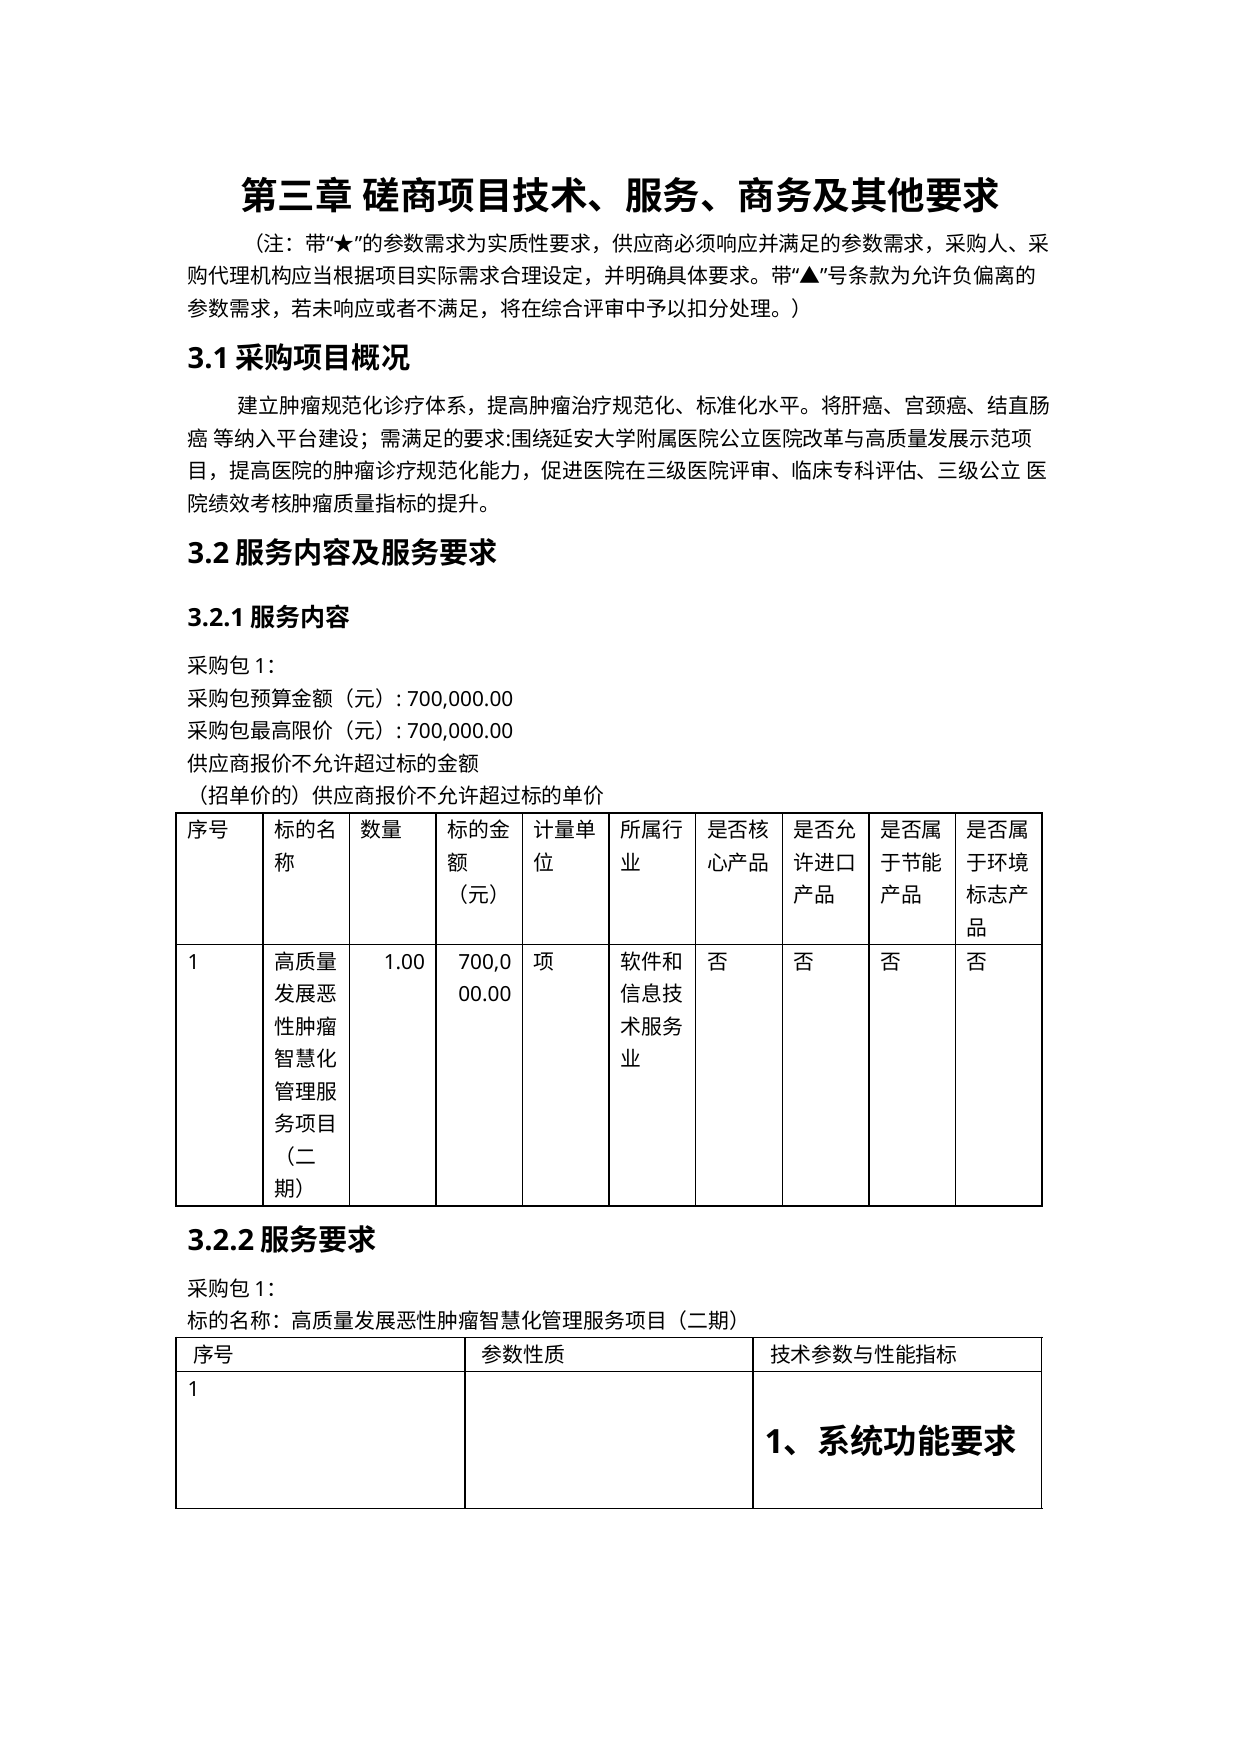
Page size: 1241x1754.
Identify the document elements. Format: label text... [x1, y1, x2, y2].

table_header 是否属于环境标志产品 [956, 814, 1041, 943]
text （招单价的）供应商报价不允许超过标的单价 [187, 779, 1053, 812]
text 3.2服务内容及服务要求 [187, 519, 1053, 584]
table_header 是否允许进口产品 [783, 814, 868, 943]
table_cell 700,000.00 [437, 945, 522, 1205]
text 供应商报价不允许超过标的金额 [187, 747, 1053, 779]
text 3.2.2服务要求 [187, 1207, 1053, 1272]
text 采购包预算金额（元）: 700,000.00 [187, 682, 1053, 714]
table_cell [466, 1372, 752, 1508]
text 采购包1： [187, 649, 1053, 682]
text 3.2.1服务内容 [187, 584, 1053, 649]
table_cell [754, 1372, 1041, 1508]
table_header 是否属于节能产品 [870, 814, 955, 943]
table_header 标的名称 [264, 814, 349, 943]
table_header 参数性质 [466, 1338, 752, 1371]
table_header 计量单位 [523, 814, 608, 943]
table_header 序号 [177, 1338, 464, 1371]
table_cell 项 [523, 945, 608, 1205]
table_cell 否 [783, 945, 868, 1205]
table_cell 1 [177, 1372, 464, 1508]
text （注：带“★”的参数需求为实质性要求，供应商必须响应并满足的参数需求，采购人、采购代理机构应当根据项目实际需求合理设定，并明确具体要求。带“▲”号条款为允许负偏离的参数需求，若未响应或者不满足，将在综合评审中予以扣分处理。） [187, 227, 1053, 324]
table_cell 否 [956, 945, 1041, 1205]
table_header 是否核心产品 [696, 814, 782, 943]
table_header 序号 [177, 814, 262, 943]
table_cell 1 [177, 945, 262, 1205]
text 采购包最高限价（元）: 700,000.00 [187, 714, 1053, 747]
table_cell 高质量发展恶性肿瘤智慧化管理服务项目（二期） [264, 945, 349, 1205]
table_cell 1.00 [350, 945, 435, 1205]
table_cell 软件和信息技术服务业 [610, 945, 695, 1205]
text 3.1采购项目概况 [187, 324, 1053, 389]
table_cell 否 [696, 945, 782, 1205]
table_header 标的金额 （元） [437, 814, 522, 943]
table_header 技术参数与性能指标 [754, 1338, 1041, 1371]
text 采购包1： [187, 1272, 1053, 1304]
table_header 所属行业 [610, 814, 695, 943]
text 建立肿瘤规范化诊疗体系，提高肿瘤治疗规范化、标准化水平。将肝癌、宫颈癌、结直肠癌 等纳入平台建设；需满足的要求:围绕延安大学附属医院公立医院改革与高质量发展示范项目，提高医院的肿瘤诊疗规范化能力，促进医院在三级医院评审、临床专科评估、三级公立 医院绩效考核肿瘤质量指标的提升。 [187, 389, 1053, 519]
table_cell 否 [870, 945, 955, 1205]
text 标的名称：高质量发展恶性肿瘤智慧化管理服务项目（二期） [187, 1304, 1053, 1337]
text 第三章 磋商项目技术、服务、商务及其他要求 [187, 162, 1053, 227]
table_header 数量 [350, 814, 435, 943]
